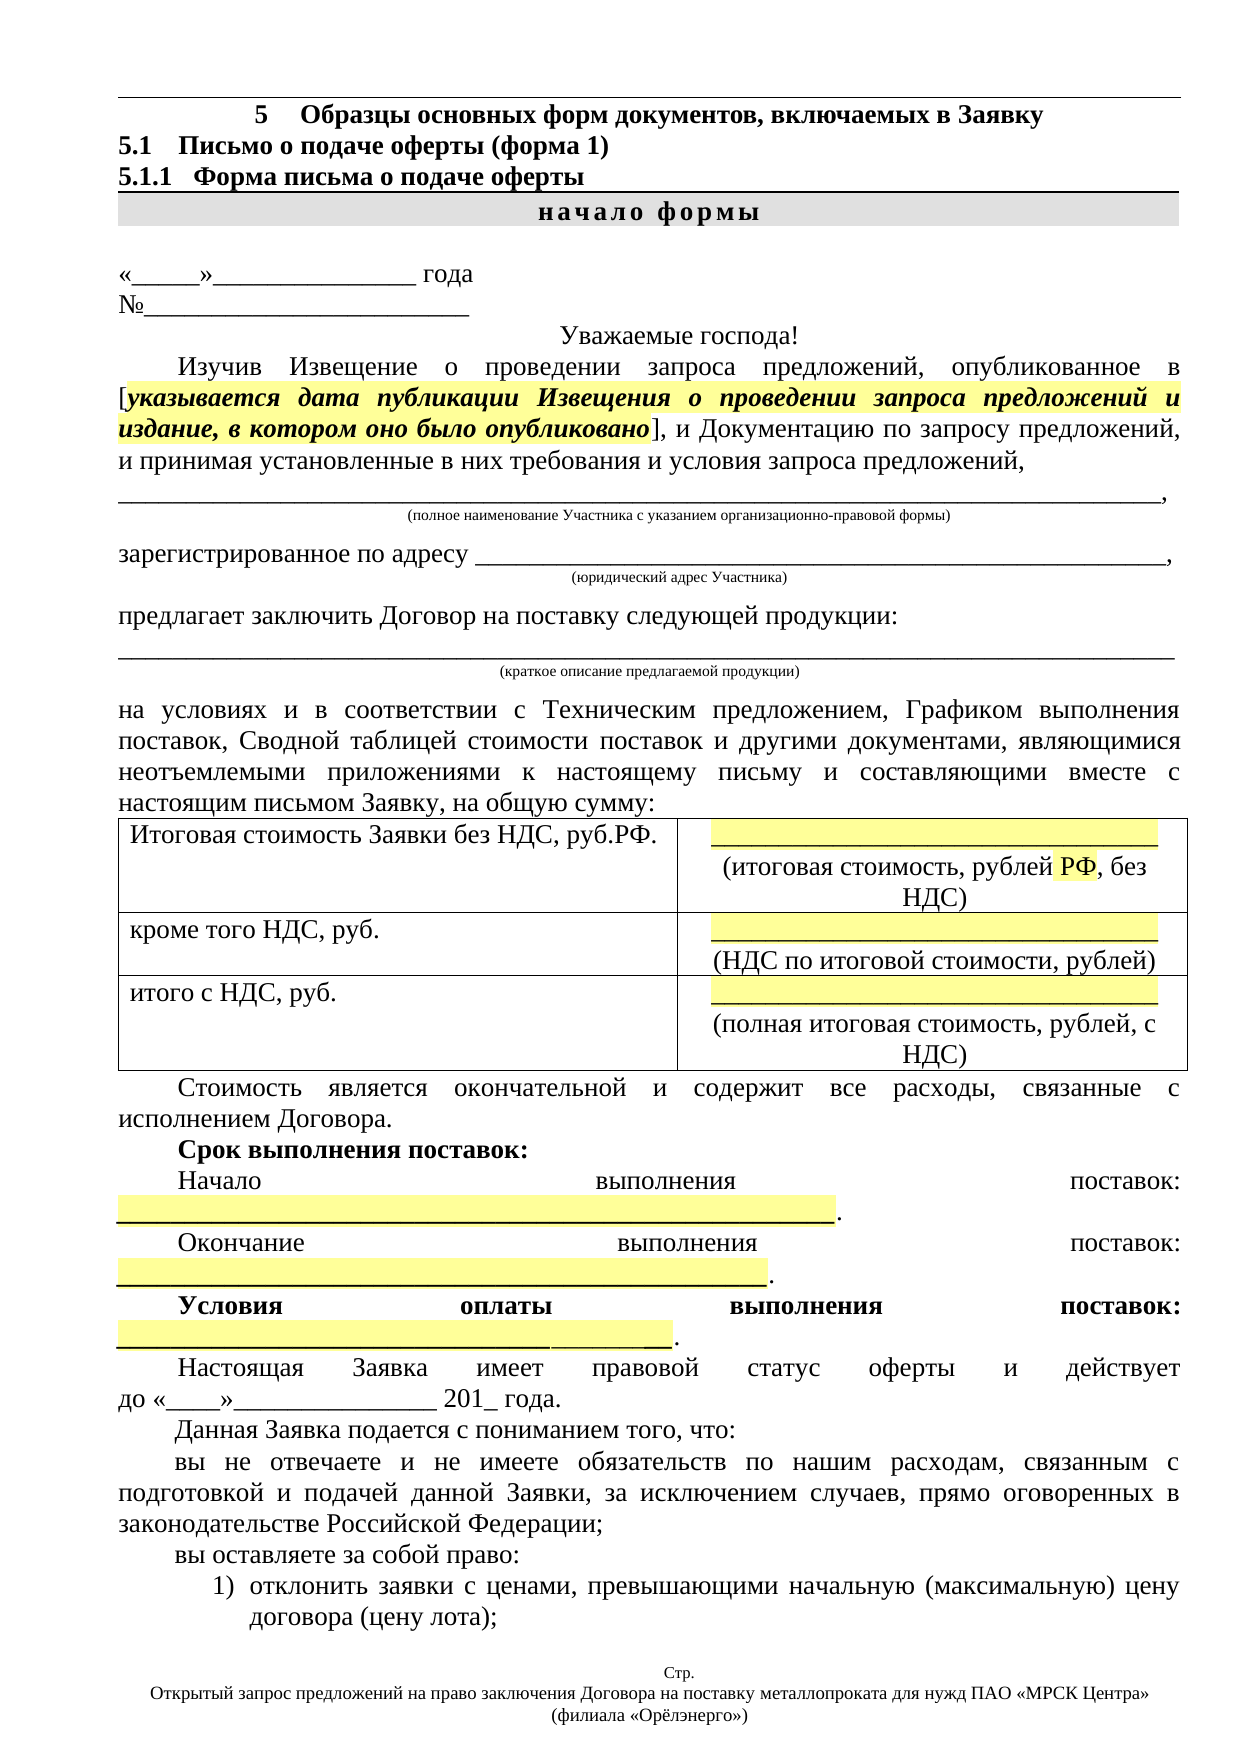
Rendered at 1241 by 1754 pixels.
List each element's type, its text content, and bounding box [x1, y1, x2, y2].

text «_____»_______________ года [118, 257, 635, 288]
text вы не отвечаете и не имеете обязательств по нашим расходам, связанным с подготовкой и подачей данной Заявки, за исключением случаев, прямо оговоренных в законодательстве Российской Федерации; [118, 1444, 1181, 1538]
text (полное наименование Участника с указанием организационно-правовой формы) [118, 506, 1181, 537]
table_header Итоговая стоимость Заявки без НДС, руб.РФ. [119, 819, 677, 912]
text Изучив Извещение о проведении запроса предложений, опубликованное в [указывается дата публикации Извещения о проведении запроса предложений и издание, в котором оно было опубликовано], и Документацию по запросу предложений, и принимая установленные в них требования и условия запроса предложений, [118, 350, 1181, 413]
text зарегистрированное по адресу ___________________________________________________, [118, 537, 1181, 568]
list отклонить заявки с ценами, превышающими начальную (максимальную) цену договора (цену лота); [212, 1569, 1181, 1631]
text Начало выполнения поставок: _____________________________________________________. [118, 1164, 1181, 1227]
text вы оставляете за собой право: [118, 1538, 1181, 1569]
text Уважаемые господа! [118, 319, 1181, 350]
text Срок выполнения поставок: [118, 1133, 1181, 1164]
table_cell _________________________________ (полная итоговая стоимость, рублей, с НДС) [678, 976, 1187, 1070]
text предлагает заключить Договор на поставку следующей продукции: [118, 599, 1181, 631]
subtitle Письмо о подаче оферты (форма 1) [118, 129, 1181, 160]
text Окончание выполнения поставок: ________________________________________________. [118, 1227, 1181, 1289]
text Изучив Извещение о проведении запроса предложений, опубликованное в [указывается дата публикации Извещения о проведении запроса предложений и издание, в котором оно было опубликовано], и Документацию по запросу предложений, и принимая установленные в них требования и условия запроса предложений, [118, 413, 1181, 475]
table_cell _________________________________ (НДС по итоговой стоимости, рублей) [678, 913, 1187, 975]
text Настоящая Заявка имеет правовой статус оферты и действует до «____»_______________ 201_ года. [118, 1351, 1181, 1413]
text №________________________ [118, 288, 635, 319]
text начало формы [118, 193, 1179, 226]
text Условия оплаты выполнения поставок: _________________________________________. [118, 1289, 1181, 1351]
text (юридический адрес Участника) [118, 568, 1181, 599]
text _____________________________________________________________________________, [118, 475, 1181, 506]
text на условиях и в соответствии с Техническим предложением, Графиком выполнения поставок, Сводной таблицей стоимости поставок и другими документами, являющимися неотъемлемыми приложениями к настоящему письму и составляющими вместе с настоящим письмом Заявку, на общую сумму: [118, 693, 1181, 817]
text Данная Заявка подается с пониманием того, что: [118, 1413, 1181, 1444]
subtitle Образцы основных форм документов, включаемых в Заявку [117, 98, 1181, 129]
table_header _________________________________ (итоговая стоимость, рублей РФ, без НДС) [678, 819, 1187, 912]
text ______________________________________________________________________________ [118, 631, 1181, 662]
subtitle Форма письма о подаче оферты [118, 160, 1181, 191]
table_cell итого с НДС, руб. [119, 976, 677, 1070]
text (краткое описание предлагаемой продукции) [118, 662, 1181, 693]
text Стоимость является окончательной и содержит все расходы, связанные с исполнением Договора. [118, 1071, 1181, 1133]
table_cell кроме того НДС, руб. [119, 913, 677, 975]
